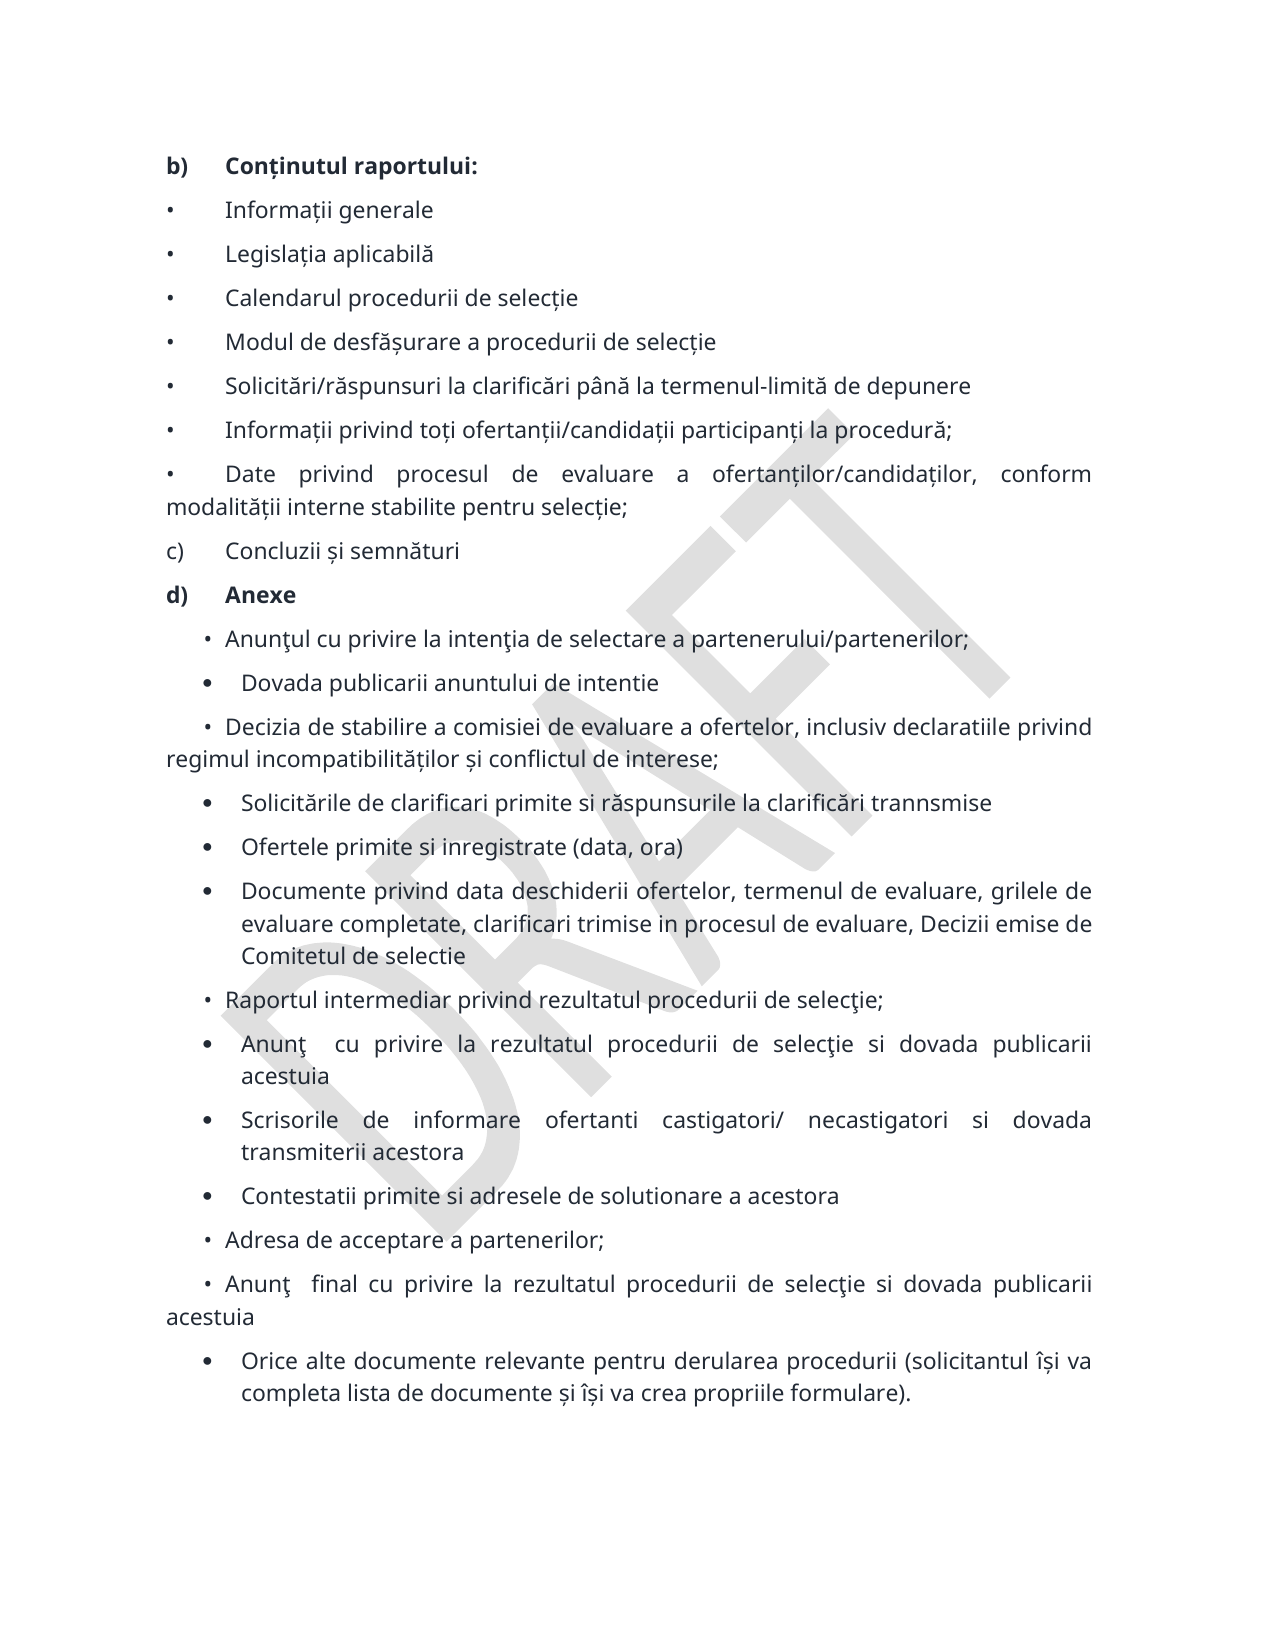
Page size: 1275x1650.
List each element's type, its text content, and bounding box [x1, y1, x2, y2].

text • Solicitări/răspunsuri la clarificări până la termenul-limită de depunere [166, 370, 1093, 402]
text b) Conținutul raportului: [166, 150, 1093, 181]
list Orice alte documente relevante pentru derularea procedurii (solicitantul își va completa lista de documente și își va crea propriile formulare). [203, 1345, 1093, 1408]
text c) Concluzii și semnături [166, 535, 1093, 566]
list Ofertele primite si inregistrate (data, ora) [203, 831, 1093, 862]
text • Date privind procesul de evaluare a ofertanților/candidaților, conform modalității interne stabilite pentru selecție; [166, 458, 1093, 522]
text • Calendarul procedurii de selecție [166, 282, 1093, 313]
text d) Anexe [166, 579, 1093, 610]
text • Raportul intermediar privind rezultatul procedurii de selecţie; [166, 984, 1093, 1015]
text • Informații privind toți ofertanții/candidații participanți la procedură; [166, 414, 1093, 446]
list Scrisorile de informare ofertanti castigatori/ necastigatori si dovada transmiterii acestora [203, 1104, 1093, 1167]
list Dovada publicarii anuntului de intentie [203, 667, 1093, 698]
list Anunţ cu privire la rezultatul procedurii de selecţie si dovada publicarii acestuia [203, 1028, 1093, 1091]
text • Informații generale [166, 194, 1093, 225]
text • Modul de desfășurare a procedurii de selecție [166, 326, 1093, 357]
list Contestatii primite si adresele de solutionare a acestora [203, 1180, 1093, 1212]
text • Anunţul cu privire la intenţia de selectare a partenerului/partenerilor; [166, 623, 1093, 654]
text • Legislația aplicabilă [166, 238, 1093, 269]
list Documente privind data deschiderii ofertelor, termenul de evaluare, grilele de evaluare completate, clarificari trimise in procesul de evaluare, Decizii emise de Comitetul de selectie [203, 875, 1093, 971]
text • Adresa de acceptare a partenerilor; [166, 1224, 1093, 1256]
text • Anunţ final cu privire la rezultatul procedurii de selecţie si dovada publicarii acestuia [166, 1268, 1093, 1332]
list Solicitările de clarificari primite si răspunsurile la clarificări trannsmise [203, 787, 1093, 818]
text • Decizia de stabilire a comisiei de evaluare a ofertelor, inclusiv declaratiile privind regimul incompatibilităților și conflictul de interese; [166, 711, 1093, 774]
